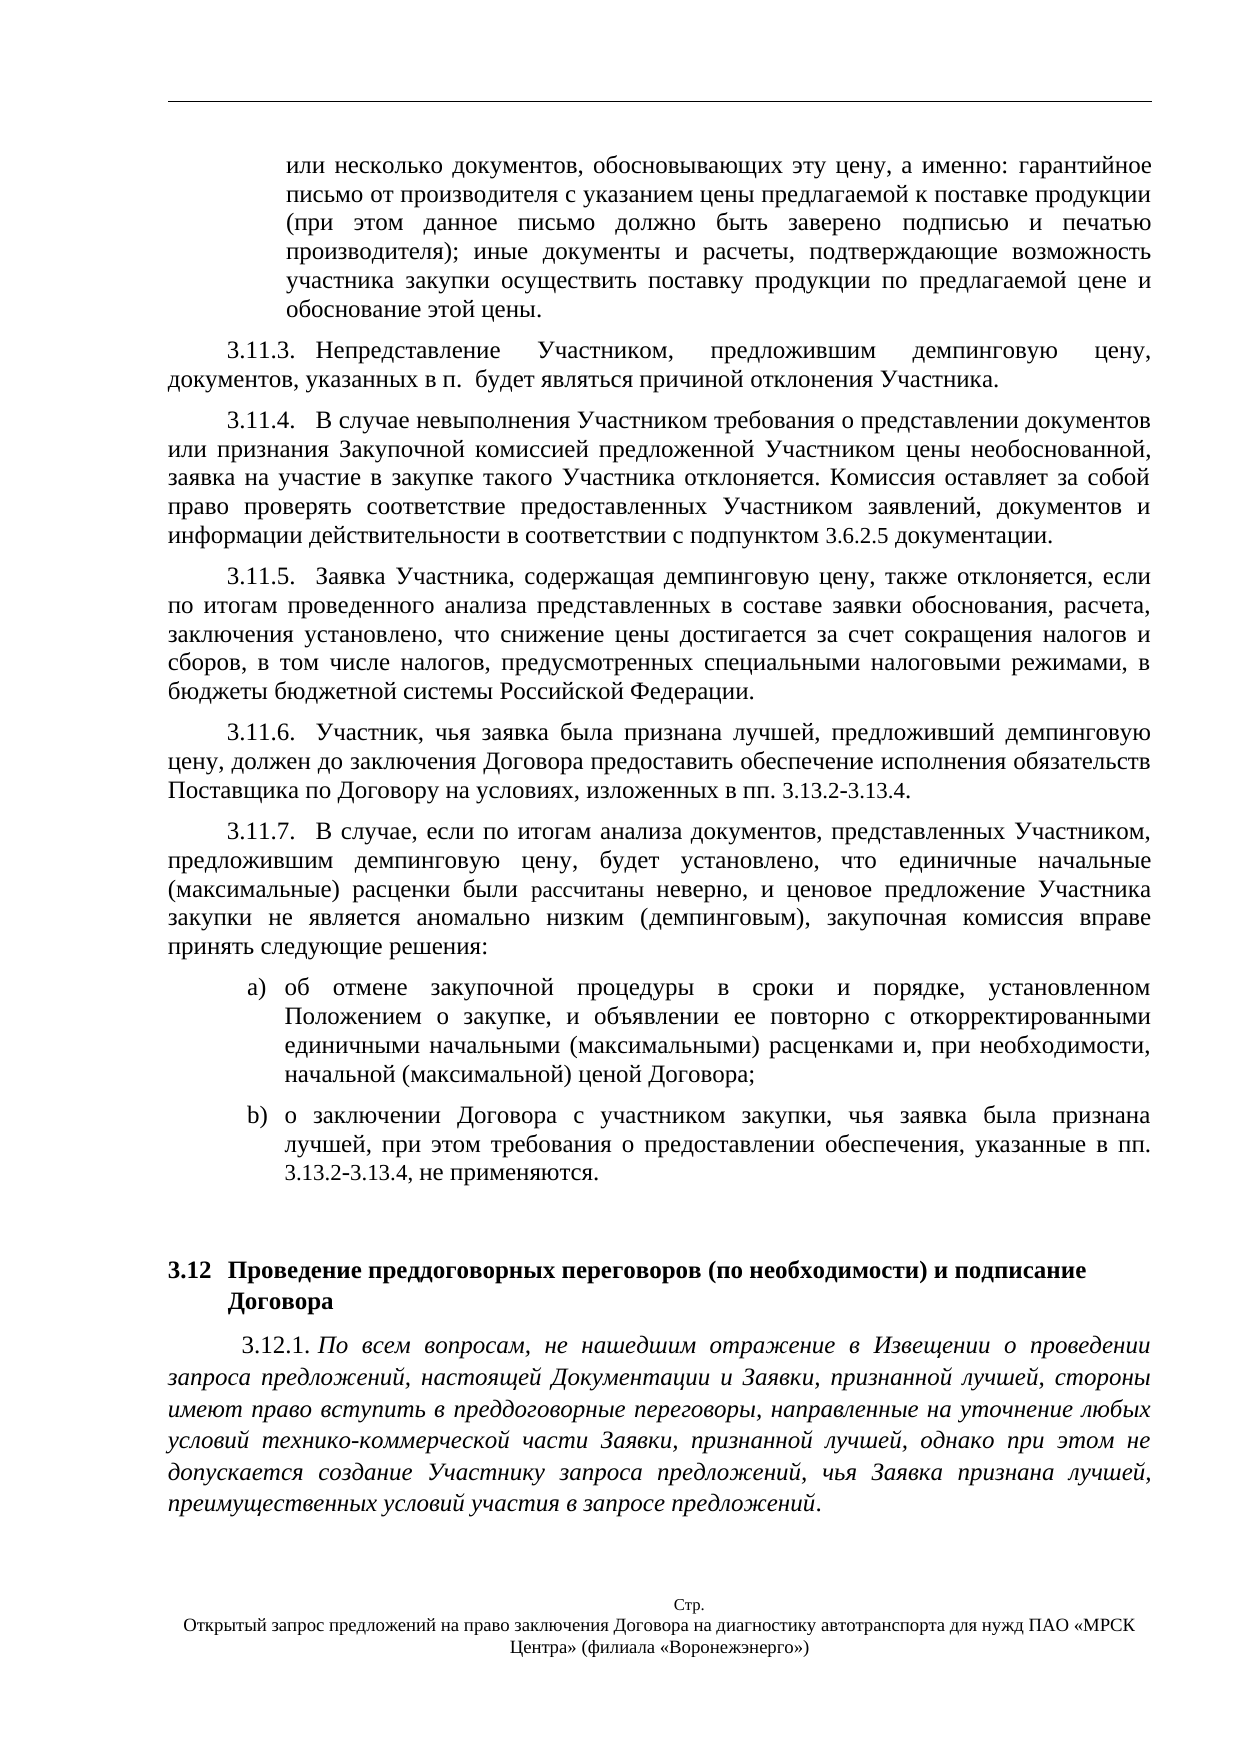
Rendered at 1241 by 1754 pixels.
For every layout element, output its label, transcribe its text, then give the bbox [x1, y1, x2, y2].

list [241, 150, 1152, 322]
list об отмене закупочной процедуры в сроки и порядке, установленном Положением о закупке, и объявлении ее повторно с откорректированными единичными начальными (максимальными) расценками и, при необходимости, начальной (максимальной) ценой Договора; [247, 972, 1152, 1087]
subtitle Проведение преддоговорных переговоров (по необходимости) и подписание Договора [168, 1255, 1152, 1315]
list о заключении Договора с участником закупки, чья заявка была признана лучшей, при этом требования о предоставлении обеспечения, указанные в пп. 3.13.2-3.13.4, не применяются. [247, 1100, 1152, 1186]
list Заявка Участника, содержащая демпинговую цену, также отклоняется, если по итогам проведенного анализа представленных в составе заявки обоснования, расчета, заключения установлено, что снижение цены достигается за счет сокращения налогов и сборов, в том числе налогов, предусмотренных специальными налоговыми режимами, в бюджеты бюджетной системы Российской Федерации. [168, 561, 1152, 705]
list По всем вопросам, не нашедшим отражение в Извещении о проведении запроса предложений, настоящей Документации и Заявки, признанной лучшей, стороны имеют право вступить в преддоговорные переговоры, направленные на уточнение любых условий технико-коммерческой части Заявки, признанной лучшей, однако при этом не допускается создание Участнику запроса предложений, чья Заявка признана лучшей, преимущественных условий участия в запросе предложений. [168, 1331, 1152, 1517]
list В случае, если по итогам анализа документов, представленных Участником, предложившим демпинговую цену, будет установлено, что единичные начальные (максимальные) расценки были рассчитаны неверно, и ценовое предложение Участника закупки не является аномально низким (демпинговым), закупочная комиссия вправе принять следующие решения: [168, 816, 1152, 960]
list Непредставление Участником, предложившим демпинговую цену, документов, указанных в п. 0 будет являться причиной отклонения Участника. [168, 335, 1152, 392]
list В случае невыполнения Участником требования о представлении документов или признания Закупочной комиссией предложенной Участником цены необоснованной, заявка на участие в закупке такого Участника отклоняется. Комиссия оставляет за собой право проверять соответствие предоставленных Участником заявлений, документов и информации действительности в соответствии с подпунктом 3.6.2.5 документации. [168, 405, 1152, 549]
list Участник, чья заявка была признана лучшей, предложивший демпинговую цену, должен до заключения Договора предоставить обеспечение исполнения обязательств Поставщика по Договору на условиях, изложенных в пп. 3.13.2-3.13.4. [168, 717, 1152, 804]
